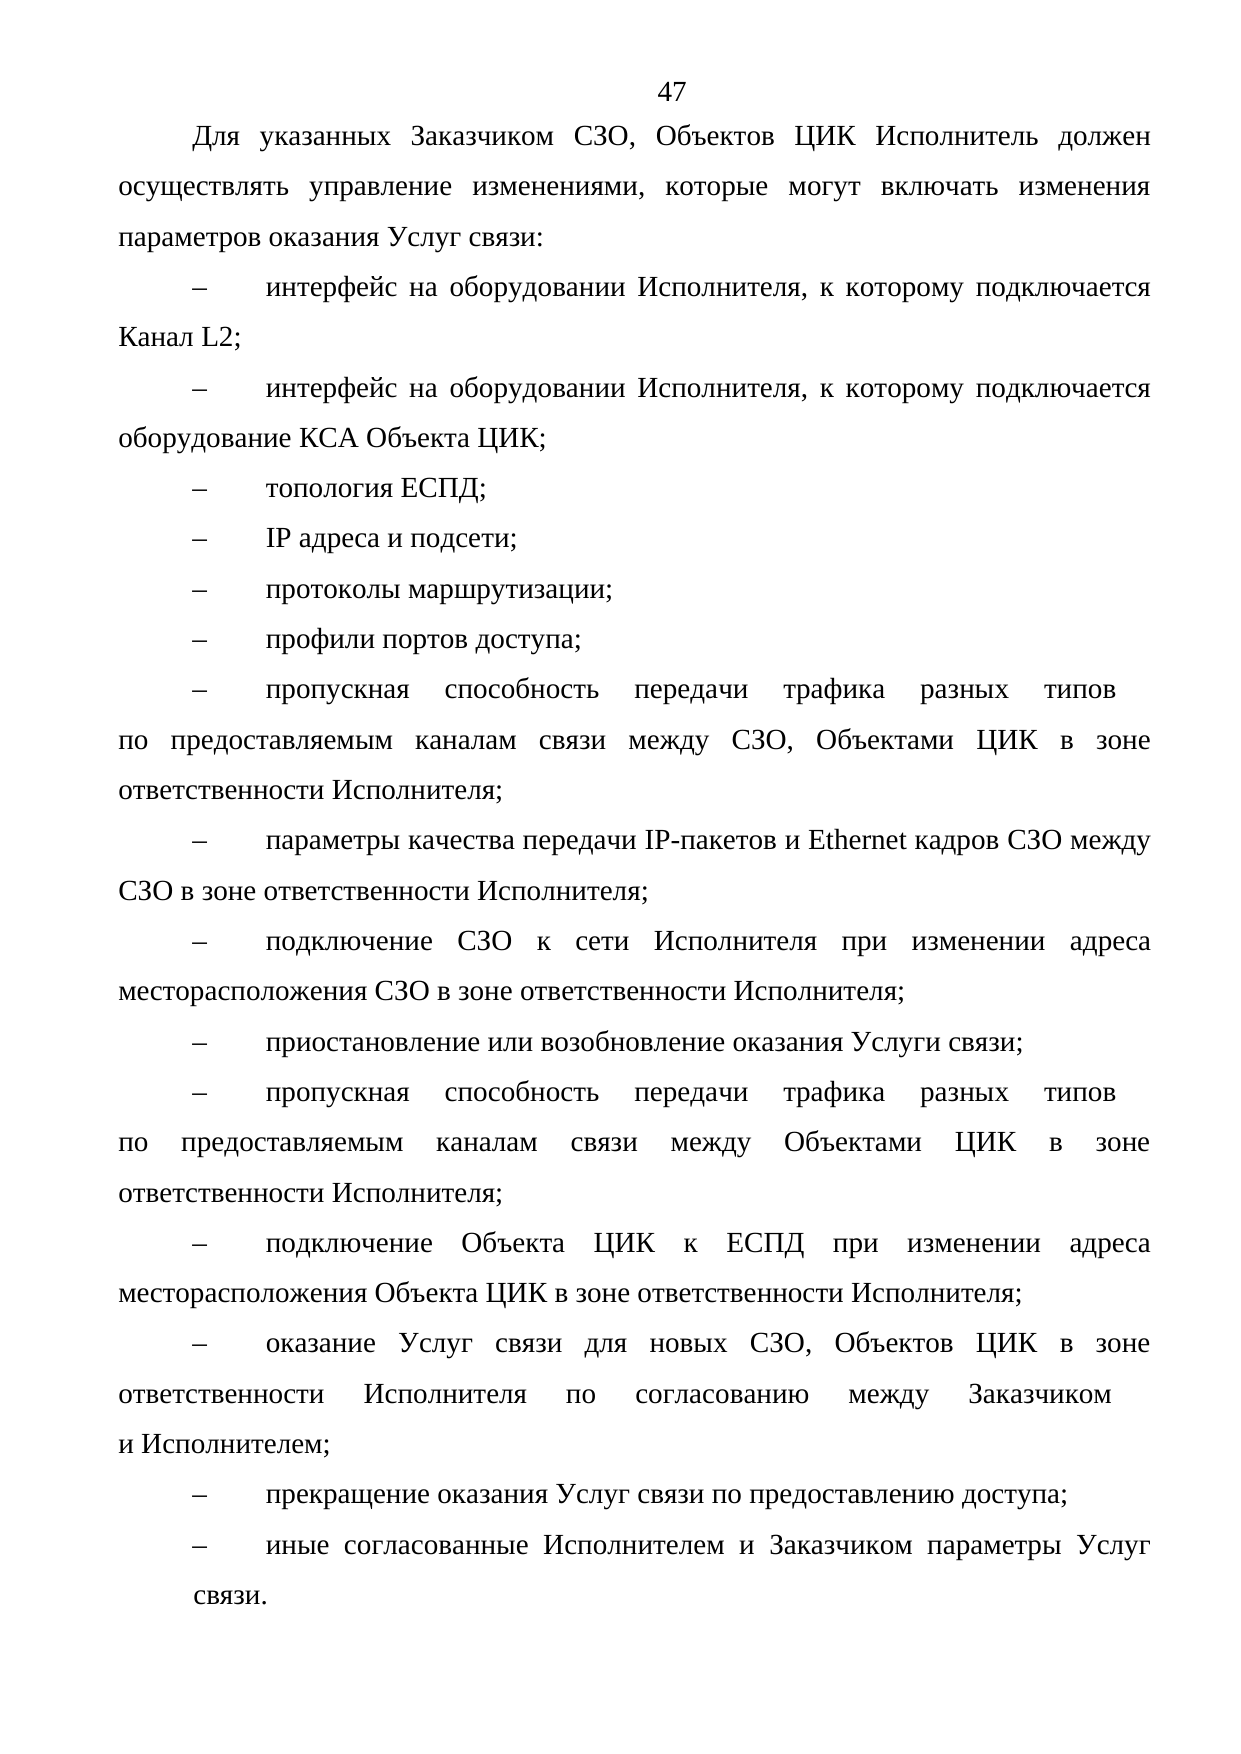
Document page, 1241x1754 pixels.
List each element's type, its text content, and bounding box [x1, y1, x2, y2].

list интерфейс на оборудовании Исполнителя, к которому подключается оборудование КСА Объекта ЦИК; [118, 370, 1152, 453]
list интерфейс на оборудовании Исполнителя, к которому подключается Канал L2; [118, 269, 1152, 353]
list параметры качества передачи IP-пакетов и Ethernet кадров СЗО между СЗО в зоне ответственности Исполнителя; [118, 822, 1152, 906]
list прекращение оказания Услуг связи по предоставлению доступа; [192, 1477, 1152, 1510]
list IP адреса и подсети; [192, 521, 1152, 554]
list пропускная способность передачи трафика разных типов по предоставляемым каналам связи между Объектами ЦИК в зоне ответственности Исполнителя; [118, 1074, 1152, 1208]
list приостановление или возобновление оказания Услуги связи; [192, 1024, 1152, 1057]
list иные согласованные Исполнителем и Заказчиком параметры Услуг связи. [192, 1527, 1152, 1611]
list подключение Объекта ЦИК к ЕСПД при изменении адреса месторасположения Объекта ЦИК в зоне ответственности Исполнителя; [118, 1225, 1152, 1309]
list протоколы маршрутизации; [192, 571, 1152, 604]
list профили портов доступа; [192, 621, 1152, 655]
text Для указанных Заказчиком СЗО, Объектов ЦИК Исполнитель должен осуществлять управление изменениями, которые могут включать изменения параметров оказания Услуг связи: [118, 118, 1152, 252]
list топология ЕСПД; [192, 470, 1152, 504]
list оказание Услуг связи для новых СЗО, Объектов ЦИК в зоне ответственности Исполнителя по согласованию между Заказчиком и Исполнителем; [118, 1326, 1152, 1460]
list подключение СЗО к сети Исполнителя при изменении адреса месторасположения СЗО в зоне ответственности Исполнителя; [118, 923, 1152, 1007]
list пропускная способность передачи трафика разных типов по предоставляемым каналам связи между СЗО, Объектами ЦИК в зоне ответственности Исполнителя; [118, 672, 1152, 806]
